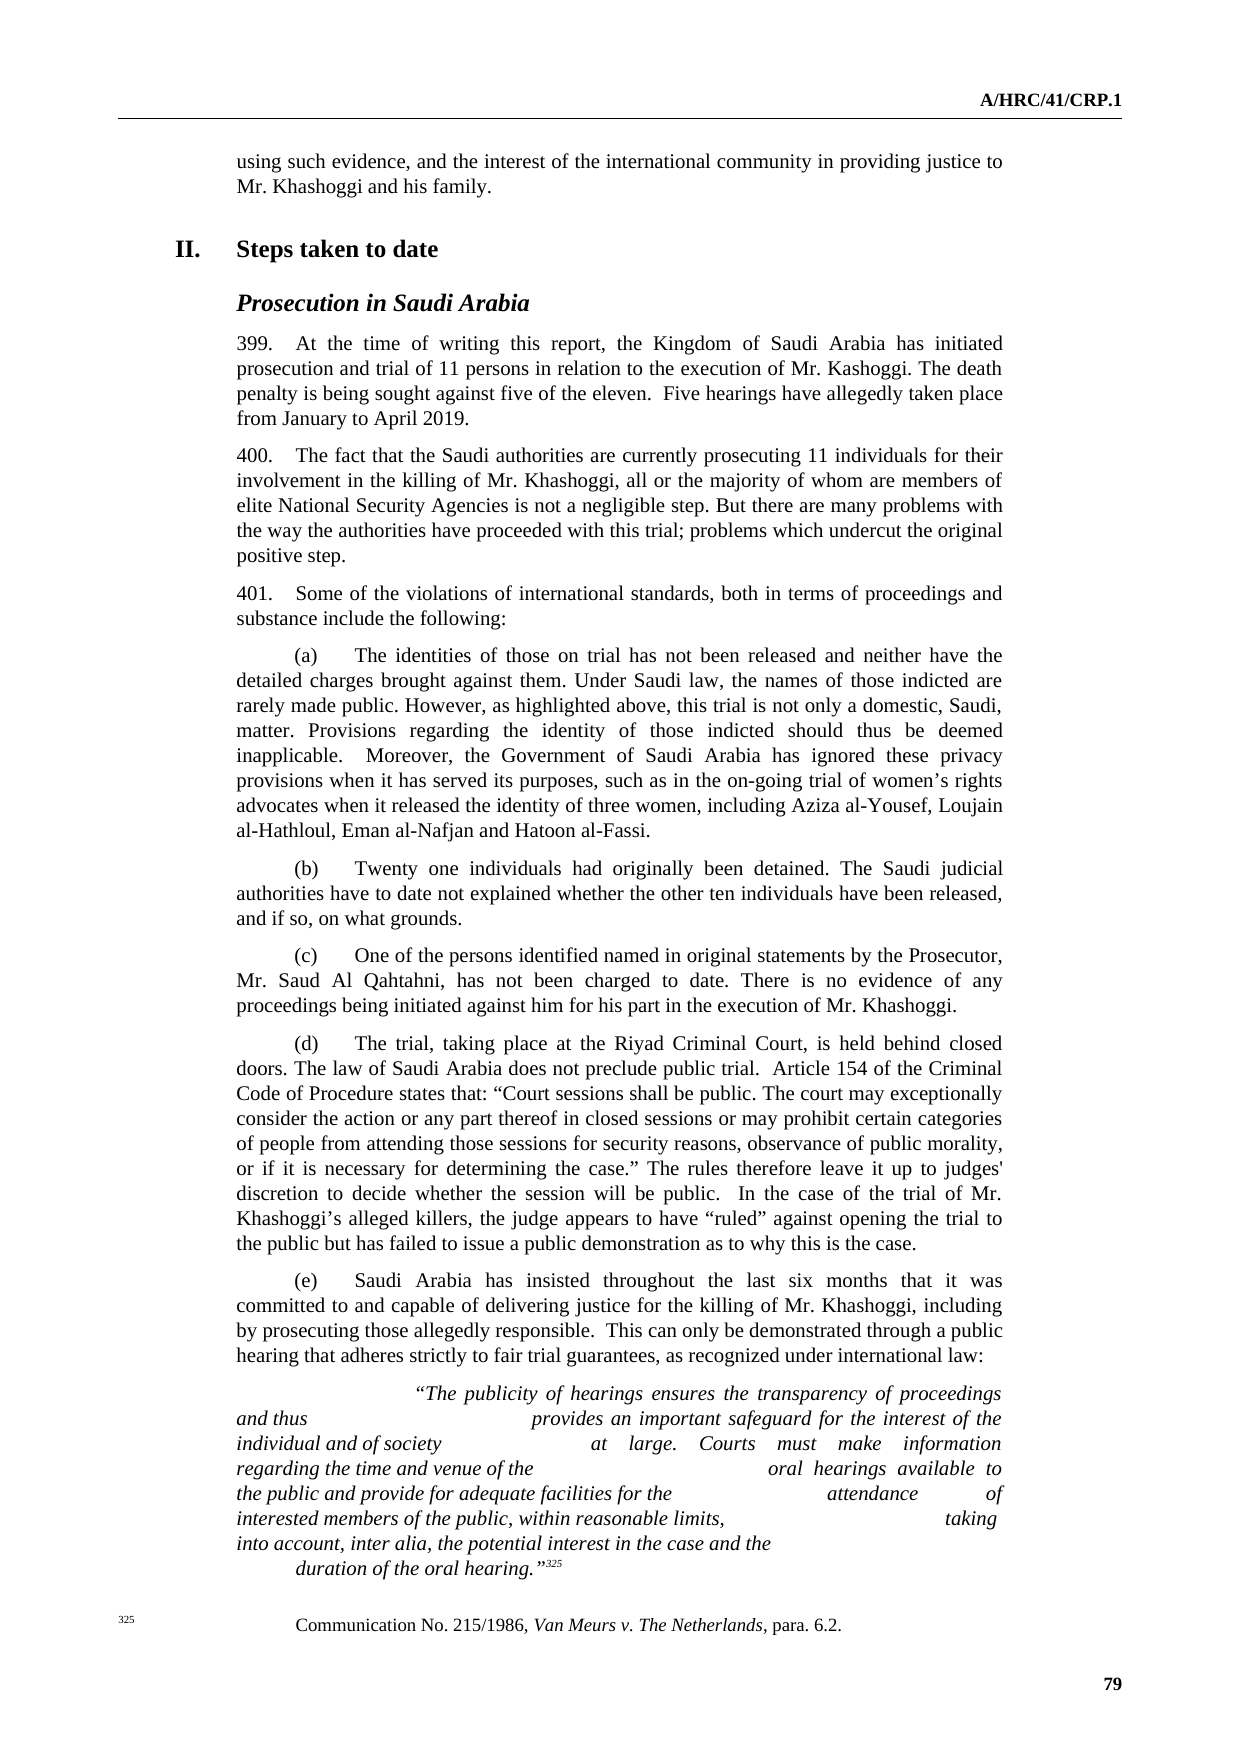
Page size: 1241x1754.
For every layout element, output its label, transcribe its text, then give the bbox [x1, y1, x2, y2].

list The identities of those on trial has not been released and neither have the detailed charges brought against them. Under Saudi law, the names of those indicted are rarely made public. However, as highlighted above, this trial is not only a domestic, Saudi, matter. Provisions regarding the identity of those indicted should thus be deemed inapplicable. Moreover, the Government of Saudi Arabia has ignored these privacy provisions when it has served its purposes, such as in the on-going trial of women’s rights advocates when it released the identity of three women, including Aziza al-Yousef, Loujain al-Hathloul, Eman al-Nafjan and Hatoon al-Fassi. [236, 642, 1004, 842]
list Twenty one individuals had originally been detained. The Saudi judicial authorities have to date not explained whether the other ten individuals have been released, and if so, on what grounds. [236, 854, 1004, 929]
text II. Steps taken to date [118, 235, 1004, 263]
list The trial, taking place at the Riyad Criminal Court, is held behind closed doors. The law of Saudi Arabia does not preclude public trial. Article 154 of the Criminal Code of Procedure states that: “Court sessions shall be public. The court may exceptionally consider the action or any part thereof in closed sessions or may prohibit certain categories of people from attending those sessions for security reasons, observance of public morality, or if it is necessary for determining the case.” The rules therefore leave it up to judges' discretion to decide whether the session will be public. In the case of the trial of Mr. Khashoggi’s alleged killers, the judge appears to have “ruled” against opening the trial to the public but has failed to issue a public demonstration as to why this is the case. [236, 1029, 1004, 1254]
text At the time of writing this report, the Kingdom of Saudi Arabia has initiated prosecution and trial of 11 persons in relation to the execution of Mr. Kashoggi. The death penalty is being sought against five of the eleven. Five hearings have allegedly taken place from January to April 2019. [236, 329, 1004, 429]
text Some of the violations of international standards, both in terms of proceedings and substance include the following: [236, 579, 1004, 629]
list Saudi Arabia has insisted throughout the last six months that it was committed to and capable of delivering justice for the killing of Mr. Khashoggi, including by prosecuting those allegedly responsible. This can only be demonstrated through a public hearing that adheres strictly to fair trial guarantees, as recognized under international law: [236, 1267, 1004, 1367]
list One of the persons identified named in original statements by the Prosecutor, Mr. Saud Al Qahtahni, has not been charged to date. There is no evidence of any proceedings being initiated against him for his part in the execution of Mr. Khashoggi. [236, 942, 1004, 1017]
text The fact that the Saudi authorities are currently prosecuting 11 individuals for their involvement in the killing of Mr. Khashoggi, all or the majority of whom are members of elite National Security Agencies is not a negligible step. But there are many problems with the way the authorities have proceeded with this trial; problems which undercut the original positive step. [236, 442, 1004, 567]
text Prosecution in Saudi Arabia [236, 288, 1004, 317]
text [236, 148, 1004, 198]
text “The publicity of hearings ensures the transparency of proceedings and thus provides an important safeguard for the interest of the individual and of society at large. Courts must make information regarding the time and venue of the oral hearings available to the public and provide for adequate facilities for the attendance of interested members of the public, within reasonable limits, taking into account, inter alia, the potential interest in the case and the duration of the oral hearing.” [236, 1379, 1004, 1579]
